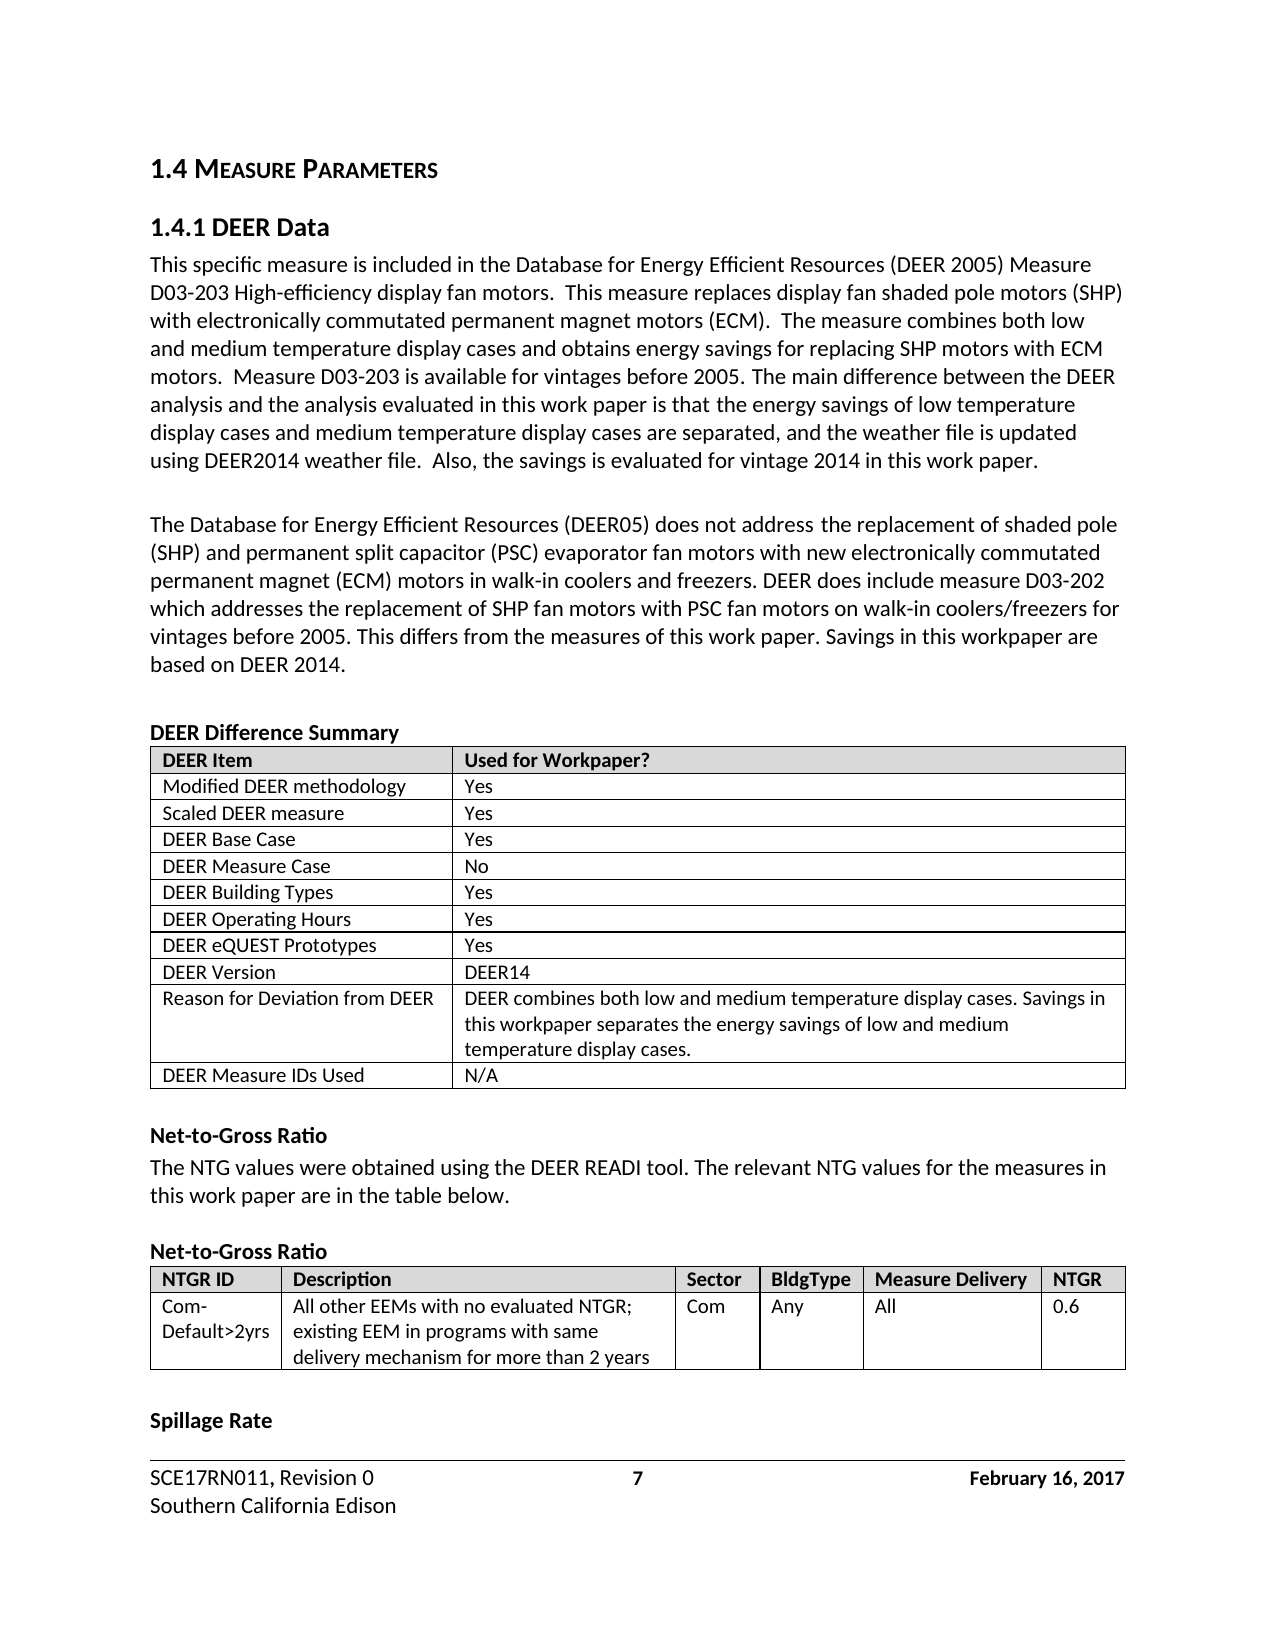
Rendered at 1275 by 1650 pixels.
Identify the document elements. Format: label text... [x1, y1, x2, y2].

table_cell DEER Building Types [151, 880, 452, 905]
table_cell DEER Measure IDs Used [151, 1063, 452, 1088]
text The Database for Energy Efficient Resources (DEER05) does not address the replacement of shaded pole (SHP) and permanent split capacitor (PSC) evaporator fan motors with new electronically commutated permanent magnet (ECM) motors in walk-in coolers and freezers. DEER does include measure D03-202 which addresses the replacement of SHP fan motors with PSC fan motors on walk-in coolers/freezers for vintages before 2005. This differs from the measures of this work paper. Savings in this workpaper are based on DEER 2014. [150, 510, 1125, 678]
table_header NTGR ID [151, 1267, 281, 1292]
table_cell DEER14 [453, 959, 1125, 984]
table_cell Yes [453, 880, 1125, 905]
table_cell No [453, 853, 1125, 878]
table_cell All other EEMs with no evaluated NTGR; existing EEM in programs with same delivery mechanism for more than 2 years [282, 1293, 675, 1369]
table_cell Scaled DEER measure [151, 800, 452, 826]
text Spillage Rate [150, 1407, 1125, 1435]
table_cell 0.6 [1042, 1293, 1125, 1369]
table_cell Yes [453, 774, 1125, 799]
text The NTG values were obtained using the DEER READI tool. The relevant NTG values for the measures in this work paper are in the table below. [150, 1153, 1125, 1209]
table_cell Yes [453, 906, 1125, 931]
table_header Description [282, 1267, 675, 1292]
text Net-to-Gross Ratio [150, 1237, 1125, 1266]
text Net-to-Gross Ratio [150, 1121, 1125, 1149]
table_header Measure Delivery [864, 1267, 1041, 1292]
table_cell DEER Version [151, 959, 452, 984]
text This specific measure is included in the Database for Energy Efficient Resources (DEER 2005) Measure D03-203 High-efficiency display fan motors. This measure replaces display fan shaded pole motors (SHP) with electronically commutated permanent magnet motors (ECM). The measure combines both low and medium temperature display cases and obtains energy savings for replacing SHP motors with ECM motors. Measure D03-203 is available for vintages before 2005. The main difference between the DEER analysis and the analysis evaluated in this work paper is that the energy savings of low temperature display cases and medium temperature display cases are separated, and the weather file is updated using DEER2014 weather file. Also, the savings is evaluated for vintage 2014 in this work paper. [150, 250, 1125, 474]
text DEER Difference Summary [150, 718, 1125, 746]
table_cell Yes [453, 827, 1125, 852]
table_cell Yes [453, 933, 1125, 958]
table_cell Com [676, 1293, 759, 1369]
table_cell Any [761, 1293, 863, 1369]
table_cell DEER eQUEST Prototypes [151, 933, 452, 958]
table_cell Reason for Deviation from DEER [151, 985, 452, 1062]
table_cell DEER Operating Hours [151, 906, 452, 931]
table_cell Modified DEER methodology [151, 774, 452, 799]
table_header Sector [676, 1267, 759, 1292]
subtitle 1.4.1 DEER Data [150, 211, 1125, 244]
table_cell N/A [453, 1063, 1125, 1088]
table_cell All [864, 1293, 1041, 1369]
table_header Used for Workpaper? [453, 747, 1125, 773]
table_cell DEER Base Case [151, 827, 452, 852]
subtitle 1.4 Measure Parameters [150, 150, 1125, 186]
table_cell DEER combines both low and medium temperature display cases. Savings in this workpaper separates the energy savings of low and medium temperature display cases. [453, 985, 1125, 1062]
table_cell DEER Measure Case [151, 853, 452, 878]
table_cell Com-Default>2yrs [151, 1293, 281, 1369]
table_cell Yes [453, 800, 1125, 826]
table_header DEER Item [151, 747, 452, 773]
table_header NTGR [1042, 1267, 1125, 1292]
table_header BldgType [761, 1267, 863, 1292]
